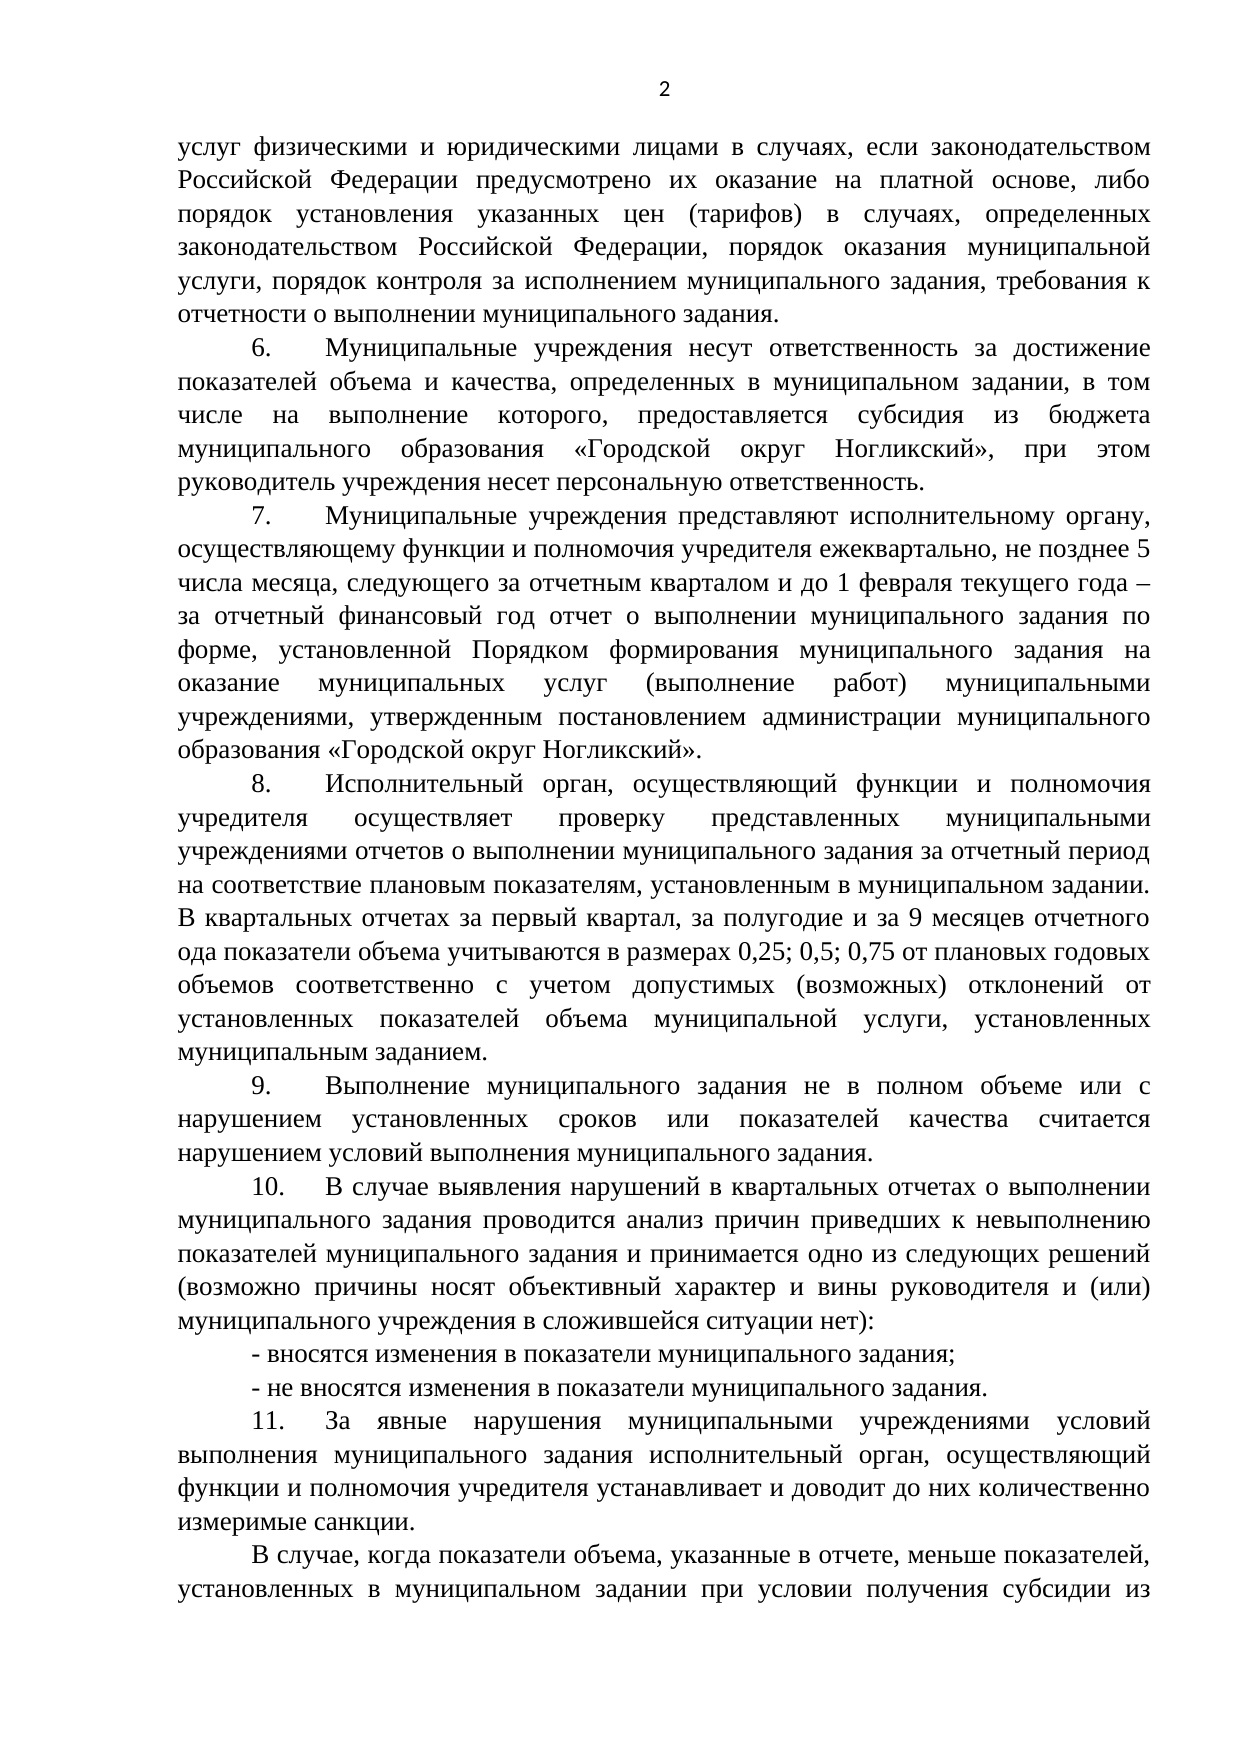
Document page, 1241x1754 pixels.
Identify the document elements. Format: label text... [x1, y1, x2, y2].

list - вносятся изменения в показатели муниципального задания; [177, 1337, 1152, 1368]
list Муниципальные учреждения несут ответственность за достижение показателей объема и качества, определенных в муниципальном задании, в том числе на выполнение которого, предоставляется субсидия из бюджета муниципального образования «Городской округ Ногликский», при этом руководитель учреждения несет персональную ответственность. [177, 331, 1152, 496]
list Исполнительный орган, осуществляющий функции и полномочия учредителя осуществляет проверку представленных муниципальными учреждениями отчетов о выполнении муниципального задания за отчетный период на соответствие плановым показателям, установленным в муниципальном задании. В квартальных отчетах за первый квартал, за полугодие и за 9 месяцев отчетного ода показатели объема учитываются в размерах 0,25; 0,5; 0,75 от плановых годовых объемов соответственно с учетом допустимых (возможных) отклонений от установленных показателей объема муниципальной услуги, установленных муниципальным заданием. [177, 767, 1152, 1067]
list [177, 130, 1152, 329]
list - не вносятся изменения в показатели муниципального задания. [177, 1371, 1152, 1402]
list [177, 1538, 1152, 1603]
list Выполнение муниципального задания не в полном объеме или с нарушением установленных сроков или показателей качества считается нарушением условий выполнения муниципального задания. [177, 1069, 1152, 1167]
list Муниципальные учреждения представляют исполнительному органу, осуществляющему функции и полномочия учредителя ежеквартально, не позднее 5 числа месяца, следующего за отчетным кварталом и до 1 февраля текущего года – за отчетный финансовый год отчет о выполнении муниципального задания по форме, установленной Порядком формирования муниципального задания на оказание муниципальных услуг (выполнение работ) муниципальными учреждениями, утвержденным постановлением администрации муниципального образования «Городской округ Ногликский». [177, 499, 1152, 765]
list За явные нарушения муниципальными учреждениями условий выполнения муниципального задания исполнительный орган, осуществляющий функции и полномочия учредителя устанавливает и доводит до них количественно измеримые санкции. [177, 1404, 1152, 1536]
list В случае выявления нарушений в квартальных отчетах о выполнении муниципального задания проводится анализ причин приведших к невыполнению показателей муниципального задания и принимается одно из следующих решений (возможно причины носят объективный характер и вины руководителя и (или) муниципального учреждения в сложившейся ситуации нет): [177, 1169, 1152, 1335]
